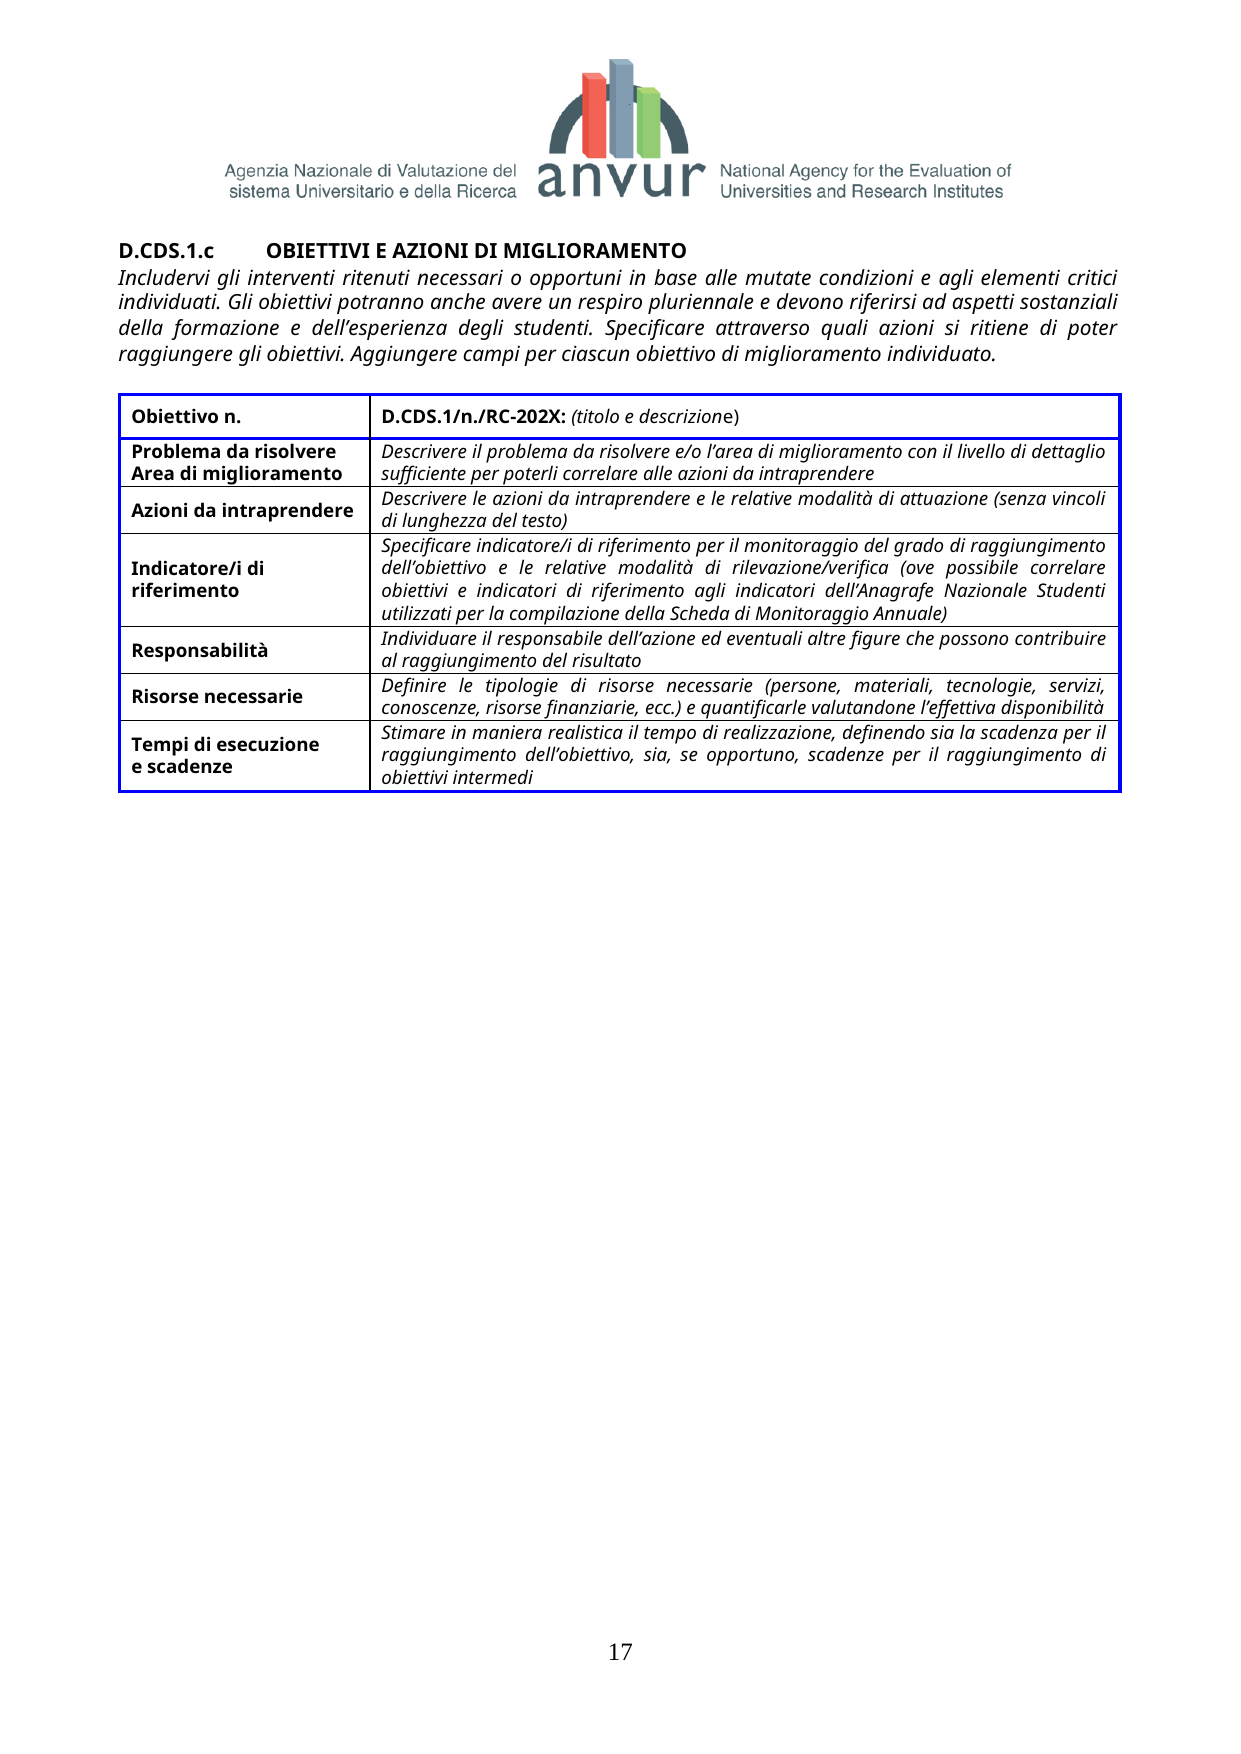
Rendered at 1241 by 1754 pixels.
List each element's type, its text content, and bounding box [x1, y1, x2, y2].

table_cell Responsabilità [121, 627, 369, 673]
table_cell Definire le tipologie di risorse necessarie (persone, materiali, tecnologie, servizi, conoscenze, risorse finanziarie, ecc.) e quantificarle valutandone l’effettiva disponibilità [371, 674, 1118, 720]
table_cell Tempi di esecuzione e scadenze [121, 721, 369, 790]
text D.CDS.1.c OBIETTIVI E AZIONI DI MIGLIORAMENTO [118, 236, 1122, 265]
table_cell Indicatore/i di riferimento [121, 534, 369, 626]
table_cell Problema da risolvere Area di miglioramento [121, 440, 369, 486]
table_cell Specificare indicatore/i di riferimento per il monitoraggio del grado di raggiungimento dell’obiettivo e le relative modalità di rilevazione/verifica (ove possibile correlare obiettivi e indicatori di riferimento agli indicatori dell’Anagrafe Nazionale Studenti utilizzati per la compilazione della Scheda di Monitoraggio Annuale) [371, 534, 1118, 626]
table_cell Descrivere il problema da risolvere e/o l’area di miglioramento con il livello di dettaglio sufficiente per poterli correlare alle azioni da intraprendere [371, 440, 1118, 486]
table_header Obiettivo n. [121, 396, 369, 437]
text Includervi gli interventi ritenuti necessari o opportuni in base alle mutate condizioni e agli elementi critici individuati. Gli obiettivi potranno anche avere un respiro pluriennale e devono riferirsi ad aspetti sostanziali della formazione e dell’esperienza degli studenti. Specificare attraverso quali azioni si ritiene di poter raggiungere gli obiettivi. Aggiungere campi per ciascun obiettivo di miglioramento individuato. [118, 265, 1122, 367]
table_cell Stimare in maniera realistica il tempo di realizzazione, definendo sia la scadenza per il raggiungimento dell’obiettivo, sia, se opportuno, scadenze per il raggiungimento di obiettivi intermedi [371, 721, 1118, 790]
table_header D.CDS.1/n./RC-202X: (titolo e descrizione) [371, 396, 1118, 437]
table_cell Descrivere le azioni da intraprendere e le relative modalità di attuazione (senza vincoli di lunghezza del testo) [371, 487, 1118, 533]
table_cell Risorse necessarie [121, 674, 369, 720]
table_cell Individuare il responsabile dell’azione ed eventuali altre figure che possono contribuire al raggiungimento del risultato [371, 627, 1118, 673]
picture [224, 59, 1016, 226]
table_cell Azioni da intraprendere [121, 487, 369, 533]
